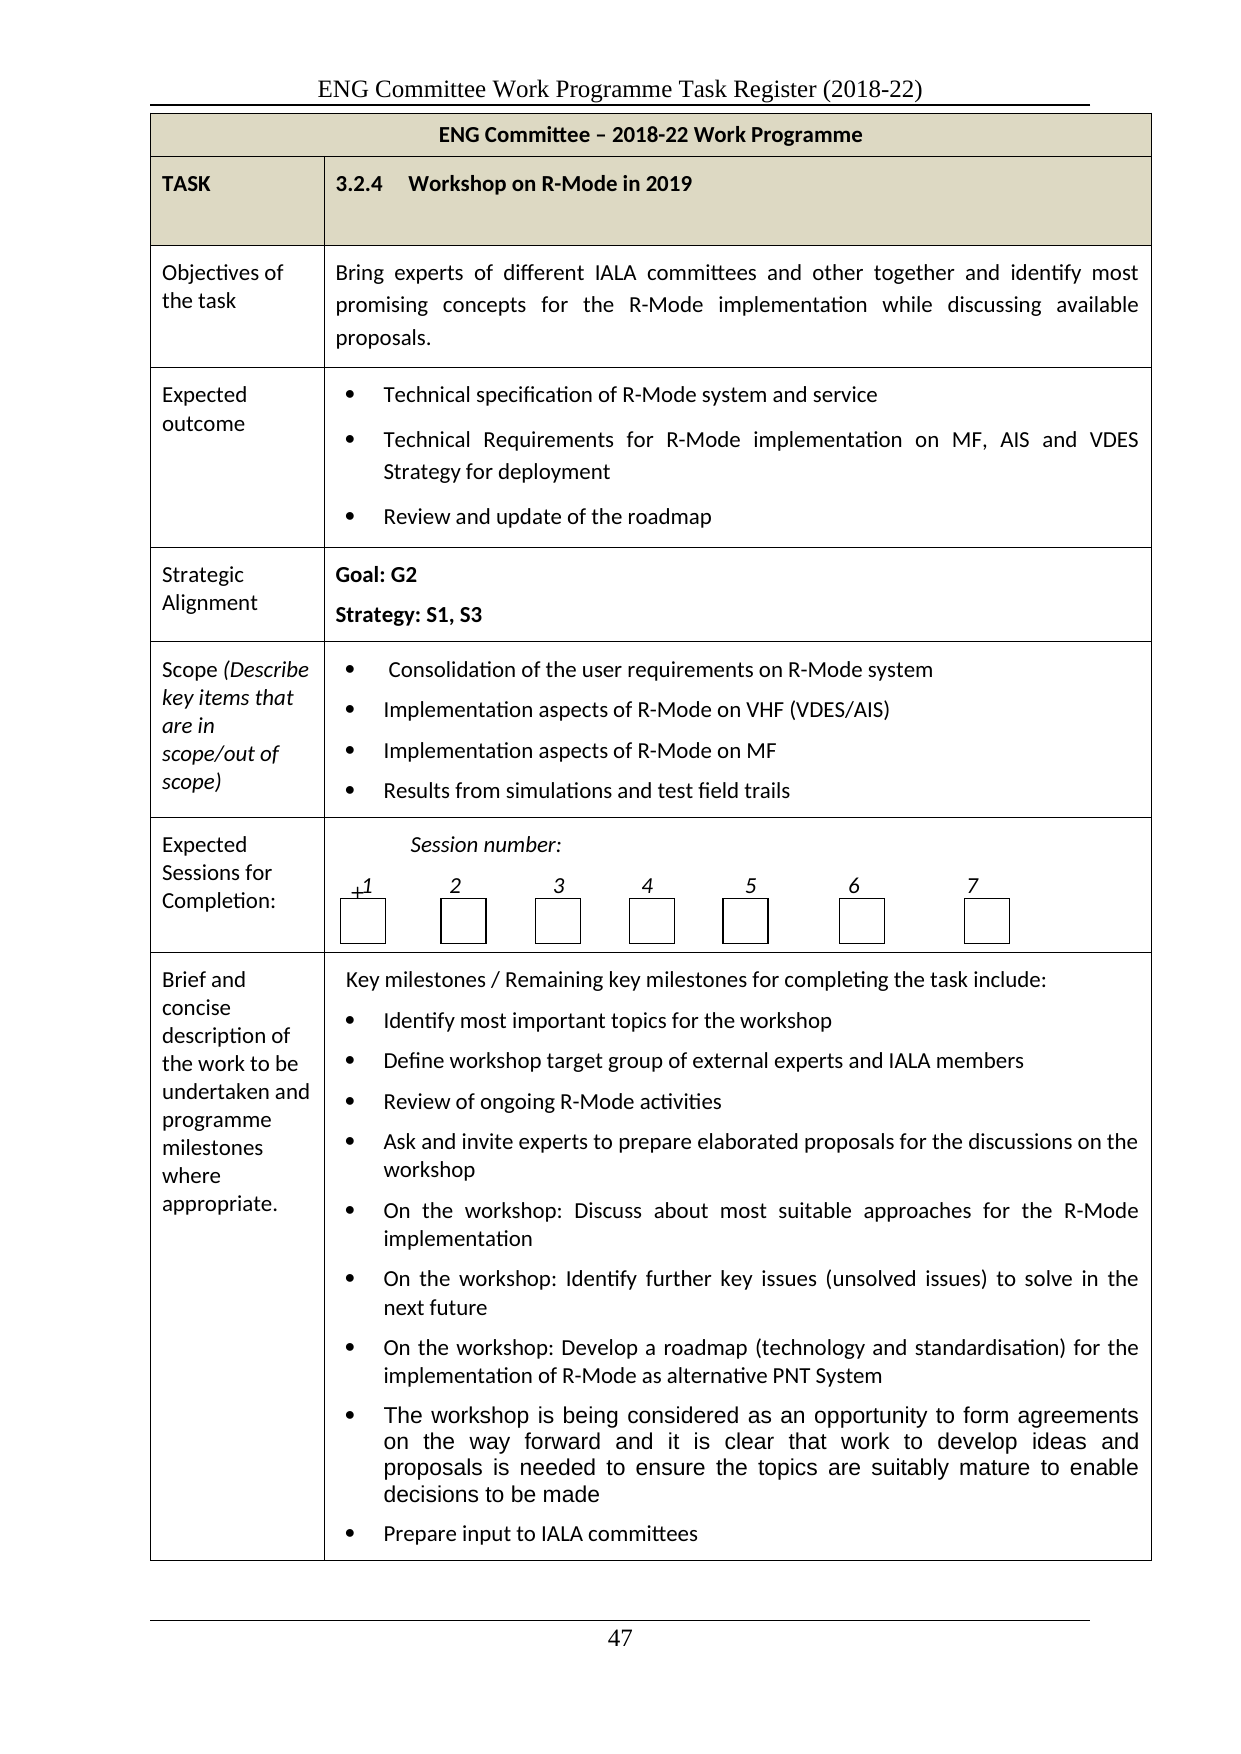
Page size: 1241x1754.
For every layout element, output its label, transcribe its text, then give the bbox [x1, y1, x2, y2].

table_cell TASK [151, 157, 324, 245]
table_cell Bring experts of different IALA committees and other together and identify most promising concepts for the R-Mode implementation while discussing available proposals. [325, 246, 1151, 367]
table_cell Strategic Alignment [151, 548, 324, 641]
table_cell Expected outcome [151, 368, 324, 547]
table_cell Consolidation of the user requirements on R-Mode system Implementation aspects of R-Mode on VHF (VDES/AIS) Implementation aspects of R-Mode on MF Results from simulations and test field trails [325, 642, 1151, 817]
table_header ENG Committee – 2018-22 Work Programme [151, 114, 1151, 156]
table_cell Scope (Describe key items that are in scope/out of scope) [151, 642, 324, 817]
table_cell Technical specification of R-Mode system and service Technical Requirements for R-Mode implementation on MF, AIS and VDES Strategy for deployment Review and update of the roadmap [325, 368, 1151, 547]
table_cell Objectives of the task [151, 246, 324, 367]
table_cell Session number: 1 2 3 4 5 6 7 [325, 818, 1151, 952]
table_cell Brief and concise description of the work to be undertaken and programme milestones where appropriate. [151, 953, 324, 1560]
table_cell Goal: G2 Strategy: S1, S3 [325, 548, 1151, 641]
table_cell Expected Sessions for Completion: [151, 818, 324, 952]
table_cell Key milestones / Remaining key milestones for completing the task include: Identify most important topics for the workshop Define workshop target group of external experts and IALA members Review of ongoing R-Mode activities Ask and invite experts to prepare elaborated proposals for the discussions on the workshop On the workshop: Discuss about most suitable approaches for the R-Mode implementation On the workshop: Identify further key issues (unsolved issues) to solve in the next future On the workshop: Develop a roadmap (technology and standardisation) for the implementation of R-Mode as alternative PNT System The workshop is being considered as an opportunity to form agreements on the way forward and it is clear that work to develop ideas and proposals is needed to ensure the topics are suitably mature to enable decisions to be made Prepare input to IALA committees [325, 953, 1151, 1560]
table_cell 3.2.4 Workshop on R-Mode in 2019 [325, 157, 1151, 245]
